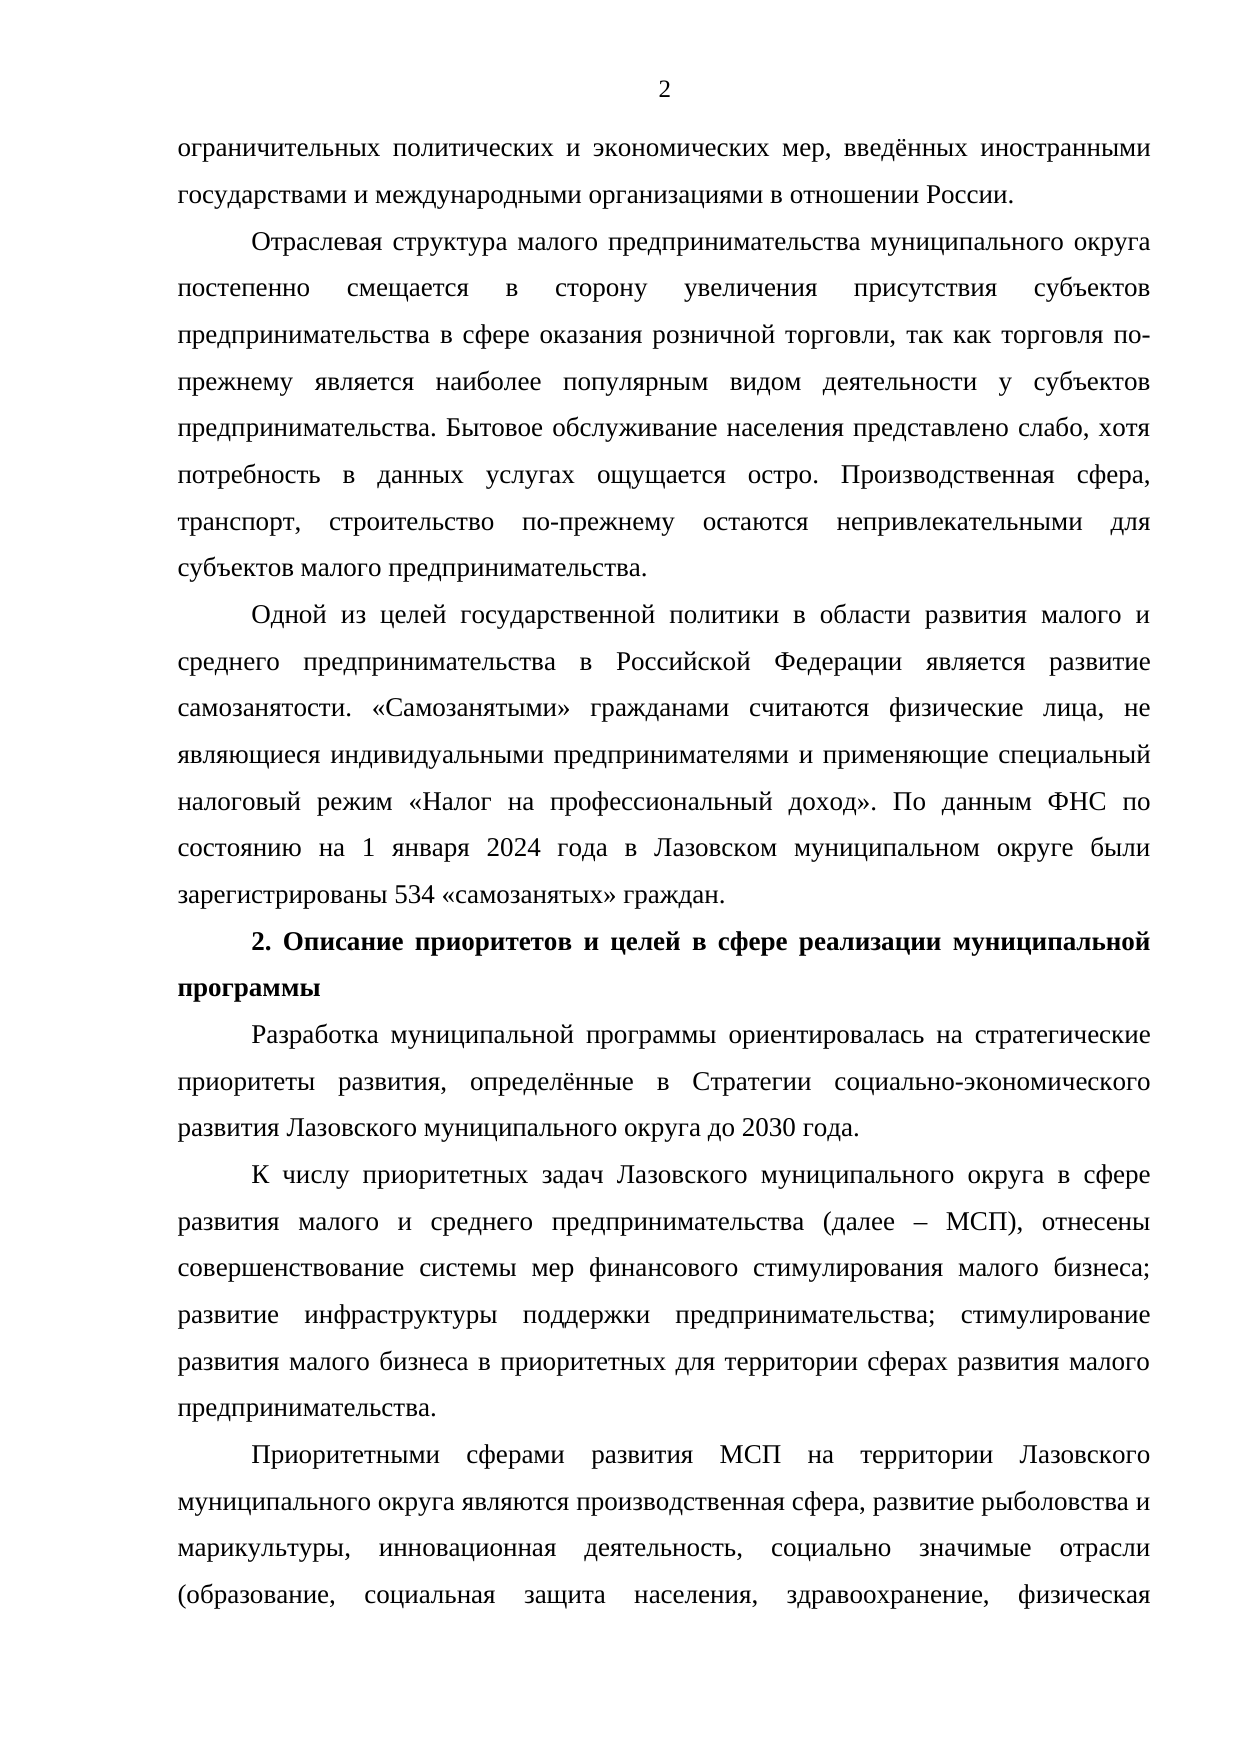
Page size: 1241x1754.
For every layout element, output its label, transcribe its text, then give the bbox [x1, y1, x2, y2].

text Одной из целей государственной политики в области развития малого и среднего предпринимательства в Российской Федерации является развитие самозанятости. «Самозанятыми» гражданами считаются физические лица, не являющиеся индивидуальными предпринимателями и применяющие специальный налоговый режим «Налог на профессиональный доход». По данным ФНС по состоянию на 1 января 2024 года в Лазовском муниципальном округе были зарегистрированы 534 «самозанятых» граждан. [177, 598, 1152, 909]
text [177, 1438, 1152, 1609]
text 2. Описание приоритетов и целей в сфере реализации муниципальной программы [177, 925, 1152, 1002]
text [177, 131, 1152, 209]
text Отраслевая структура малого предпринимательства муниципального округа постепенно смещается в сторону увеличения присутствия субъектов предпринимательства в сфере оказания розничной торговли, так как торговля по-прежнему является наиболее популярным видом деятельности у субъектов предпринимательства. Бытовое обслуживание населения представлено слабо, хотя потребность в данных услугах ощущается остро. Производственная сфера, транспорт, строительство по-прежнему остаются непривлекательными для субъектов малого предпринимательства. [177, 225, 1152, 582]
text К числу приоритетных задач Лазовского муниципального округа в сфере развития малого и среднего предпринимательства (далее – МСП), отнесены совершенствование системы мер финансового стимулирования малого бизнеса; развитие инфраструктуры поддержки предпринимательства; стимулирование развития малого бизнеса в приоритетных для территории сферах развития малого предпринимательства. [177, 1158, 1152, 1422]
text Разработка муниципальной программы ориентировалась на стратегические приоритеты развития, определённые в Стратегии социально-экономического развития Лазовского муниципального округа до 2030 года. [177, 1018, 1152, 1142]
